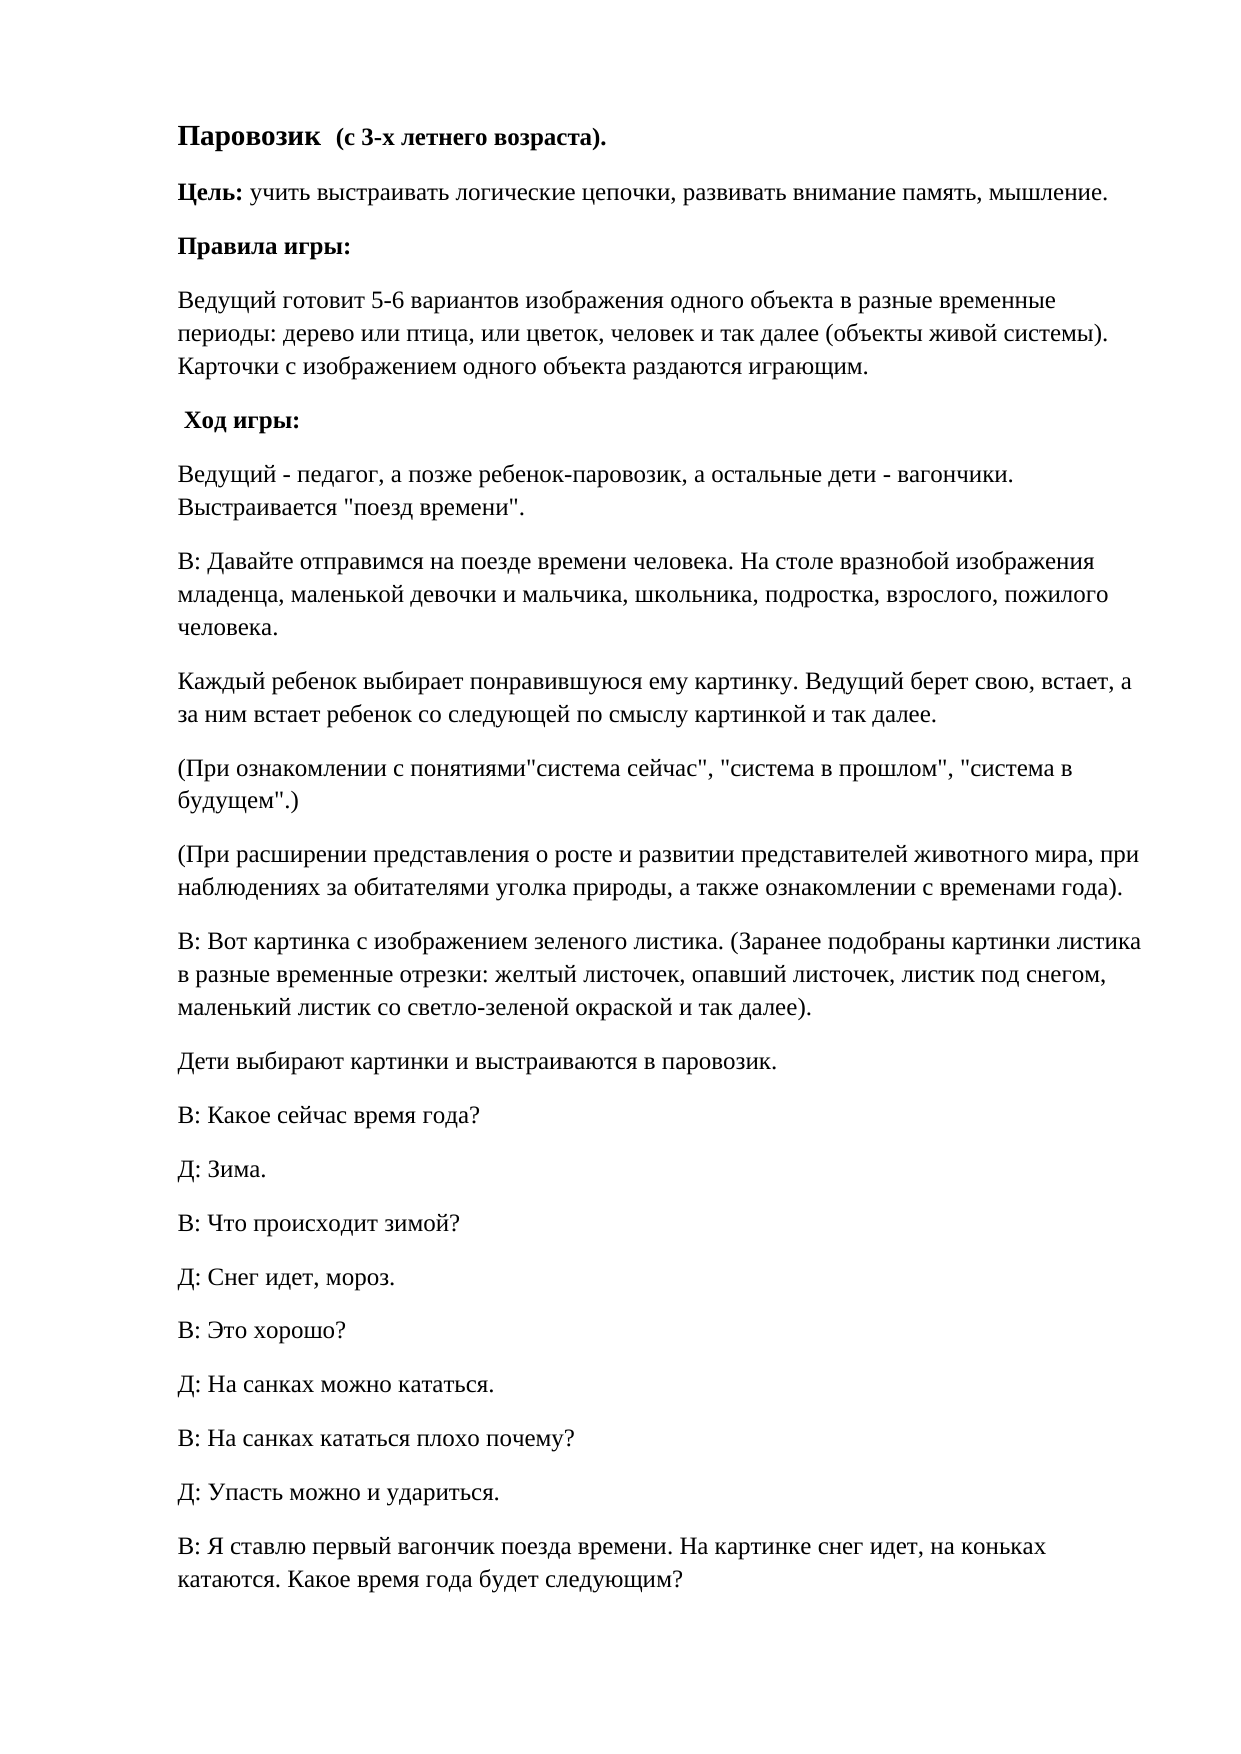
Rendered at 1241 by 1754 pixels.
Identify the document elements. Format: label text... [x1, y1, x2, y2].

text Д: Упасть можно и удариться. [177, 1477, 1152, 1506]
text В: Какое сейчас время года? [177, 1100, 1152, 1129]
text Паровозик (с 3-х летнего возраста). [177, 118, 1152, 152]
text Д: На санках можно кататься. [177, 1369, 1152, 1398]
text Ход игры: [177, 405, 1152, 434]
text Ведущий готовит 5-6 вариантов изображения одного объекта в разные временные периоды: дерево или птица, или цветок, человек и так далее (объекты живой системы). Карточки с изображением одного объекта раздаются играющим. [177, 285, 1152, 380]
text В: Я ставлю первый вагончик поезда времени. На картинке снег идет, на коньках катаются. Какое время года будет следующим? [177, 1531, 1152, 1593]
text В: Давайте отправимся на поезде времени человека. На столе вразнобой изображения младенца, маленькой девочки и мальчика, школьника, подростка, взрослого, пожилого человека. [177, 546, 1152, 641]
text Ведущий - педагог, а позже ребенок-паровозик, а остальные дети - вагончики. Выстраивается "поезд времени". [177, 459, 1152, 521]
text В: Это хорошо? [177, 1316, 1152, 1344]
text В: Вот картинка с изображением зеленого листика. (Заранее подобраны картинки листика в разные временные отрезки: желтый листочек, опавший листочек, листик под снегом, маленький листик со светло-зеленой окраской и так далее). [177, 926, 1152, 1021]
text Цель: учить выстраивать логические цепочки, развивать внимание память, мышление. [177, 177, 1152, 206]
text (При ознакомлении с понятиями"система сейчас", "система в прошлом", "система в будущем".) [177, 753, 1152, 814]
text Правила игры: [177, 231, 1152, 260]
text В: На санках кататься плохо почему? [177, 1423, 1152, 1452]
text Д: Зима. [177, 1154, 1152, 1183]
text Каждый ребенок выбирает понравившуюся ему картинку. Ведущий берет свою, встает, а за ним встает ребенок со следующей по смыслу картинкой и так далее. [177, 666, 1152, 727]
text Дети выбирают картинки и выстраиваются в паровозик. [177, 1046, 1152, 1075]
text В: Что происходит зимой? [177, 1208, 1152, 1237]
text Д: Снег идет, мороз. [177, 1262, 1152, 1290]
text (При расширении представления о росте и развитии представителей животного мира, при наблюдениях за обитателями уголка природы, а также ознакомлении с временами года). [177, 839, 1152, 901]
